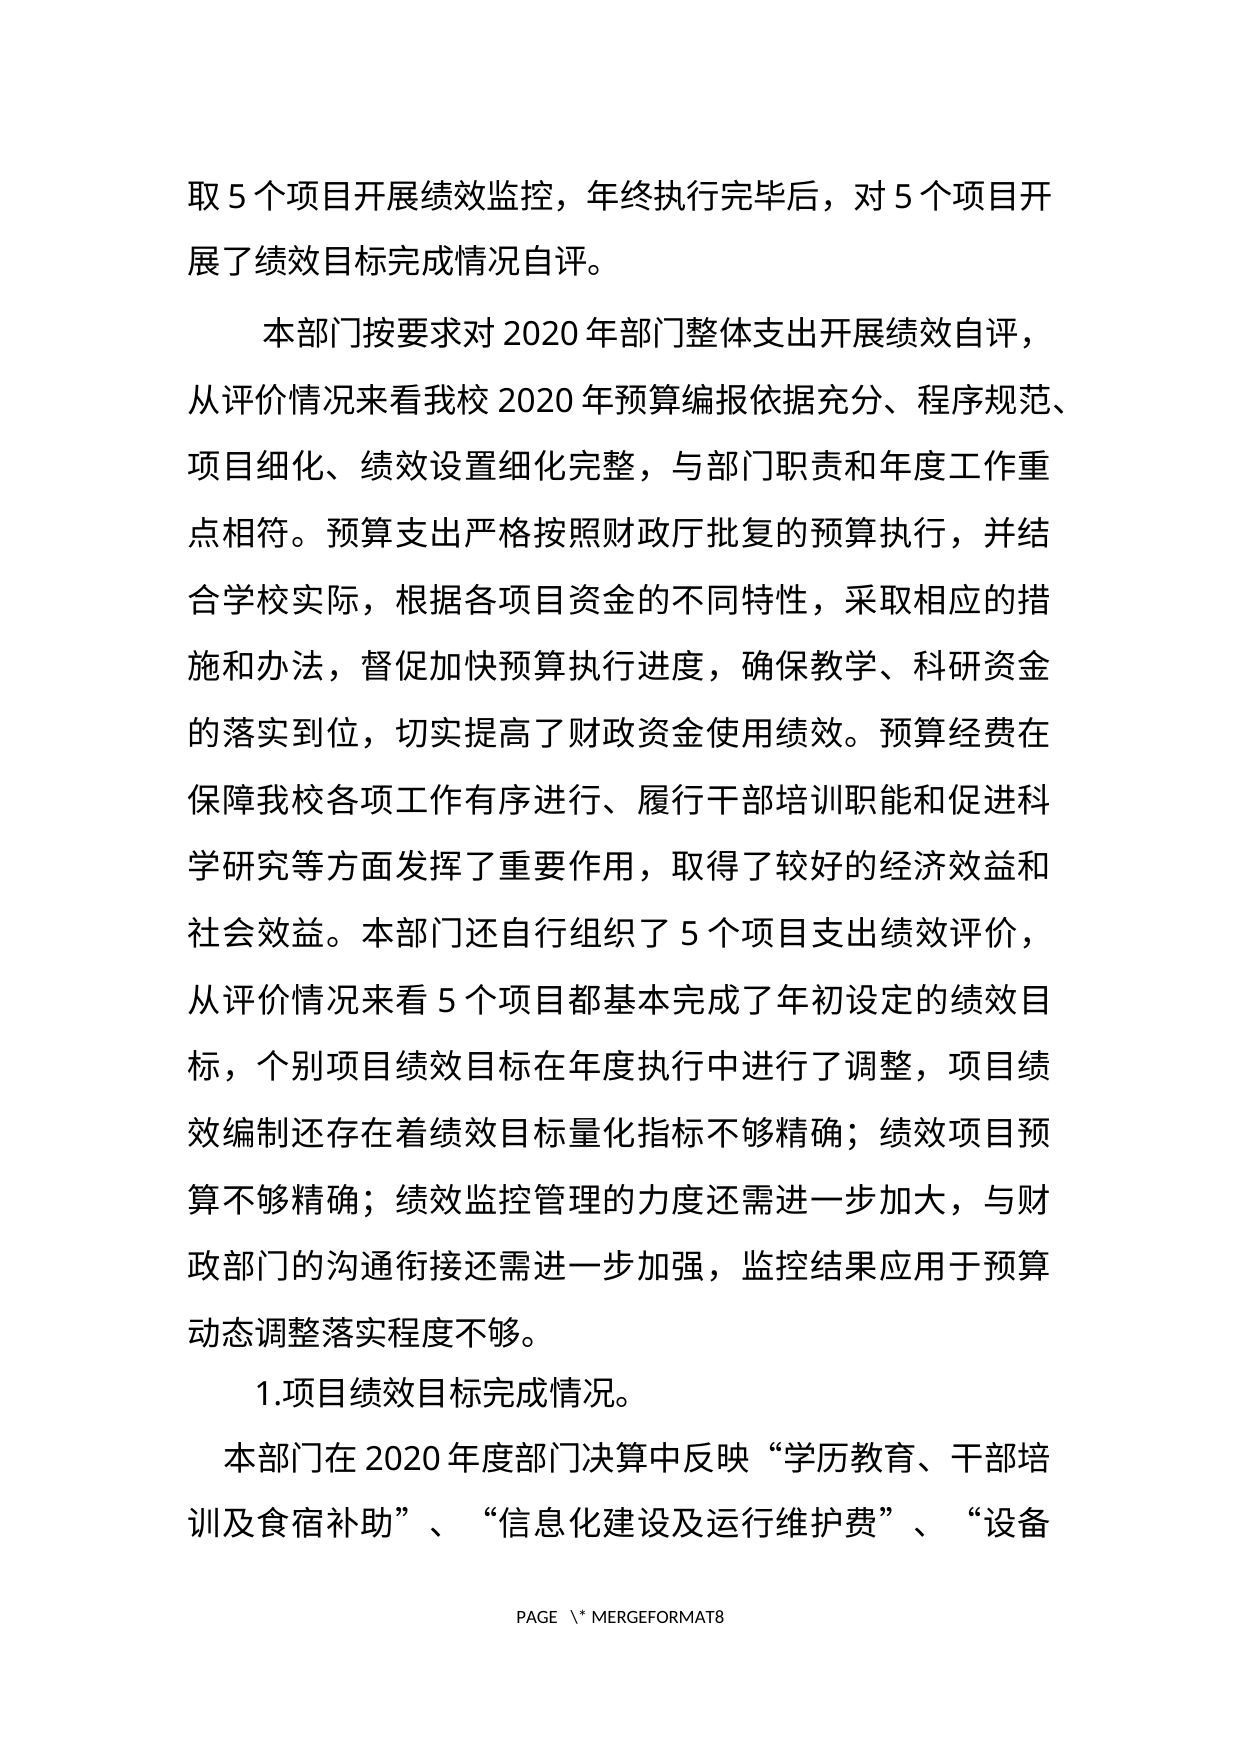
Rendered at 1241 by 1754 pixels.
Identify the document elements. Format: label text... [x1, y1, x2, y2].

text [187, 162, 1053, 292]
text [187, 1359, 1053, 1554]
text 本部门按要求对2020年部门整体支出开展绩效自评，从评价情况来看我校2020年预算编报依据充分、程序规范、项目细化、绩效设置细化完整，与部门职责和年度工作重点相符。预算支出严格按照财政厅批复的预算执行，并结合学校实际，根据各项目资金的不同特性，采取相应的措施和办法，督促加快预算执行进度，确保教学、科研资金的落实到位，切实提高了财政资金使用绩效。预算经费在保障我校各项工作有序进行、履行干部培训职能和促进科学研究等方面发挥了重要作用，取得了较好的经济效益和社会效益。本部门还自行组织了5个项目支出绩效评价，从评价情况来看5个项目都基本完成了年初设定的绩效目标，个别项目绩效目标在年度执行中进行了调整，项目绩效编制还存在着绩效目标量化指标不够精确；绩效项目预算不够精确；绩效监控管理的力度还需进一步加大，与财政部门的沟通衔接还需进一步加强，监控结果应用于预算动态调整落实程度不够。 [187, 292, 1053, 1359]
